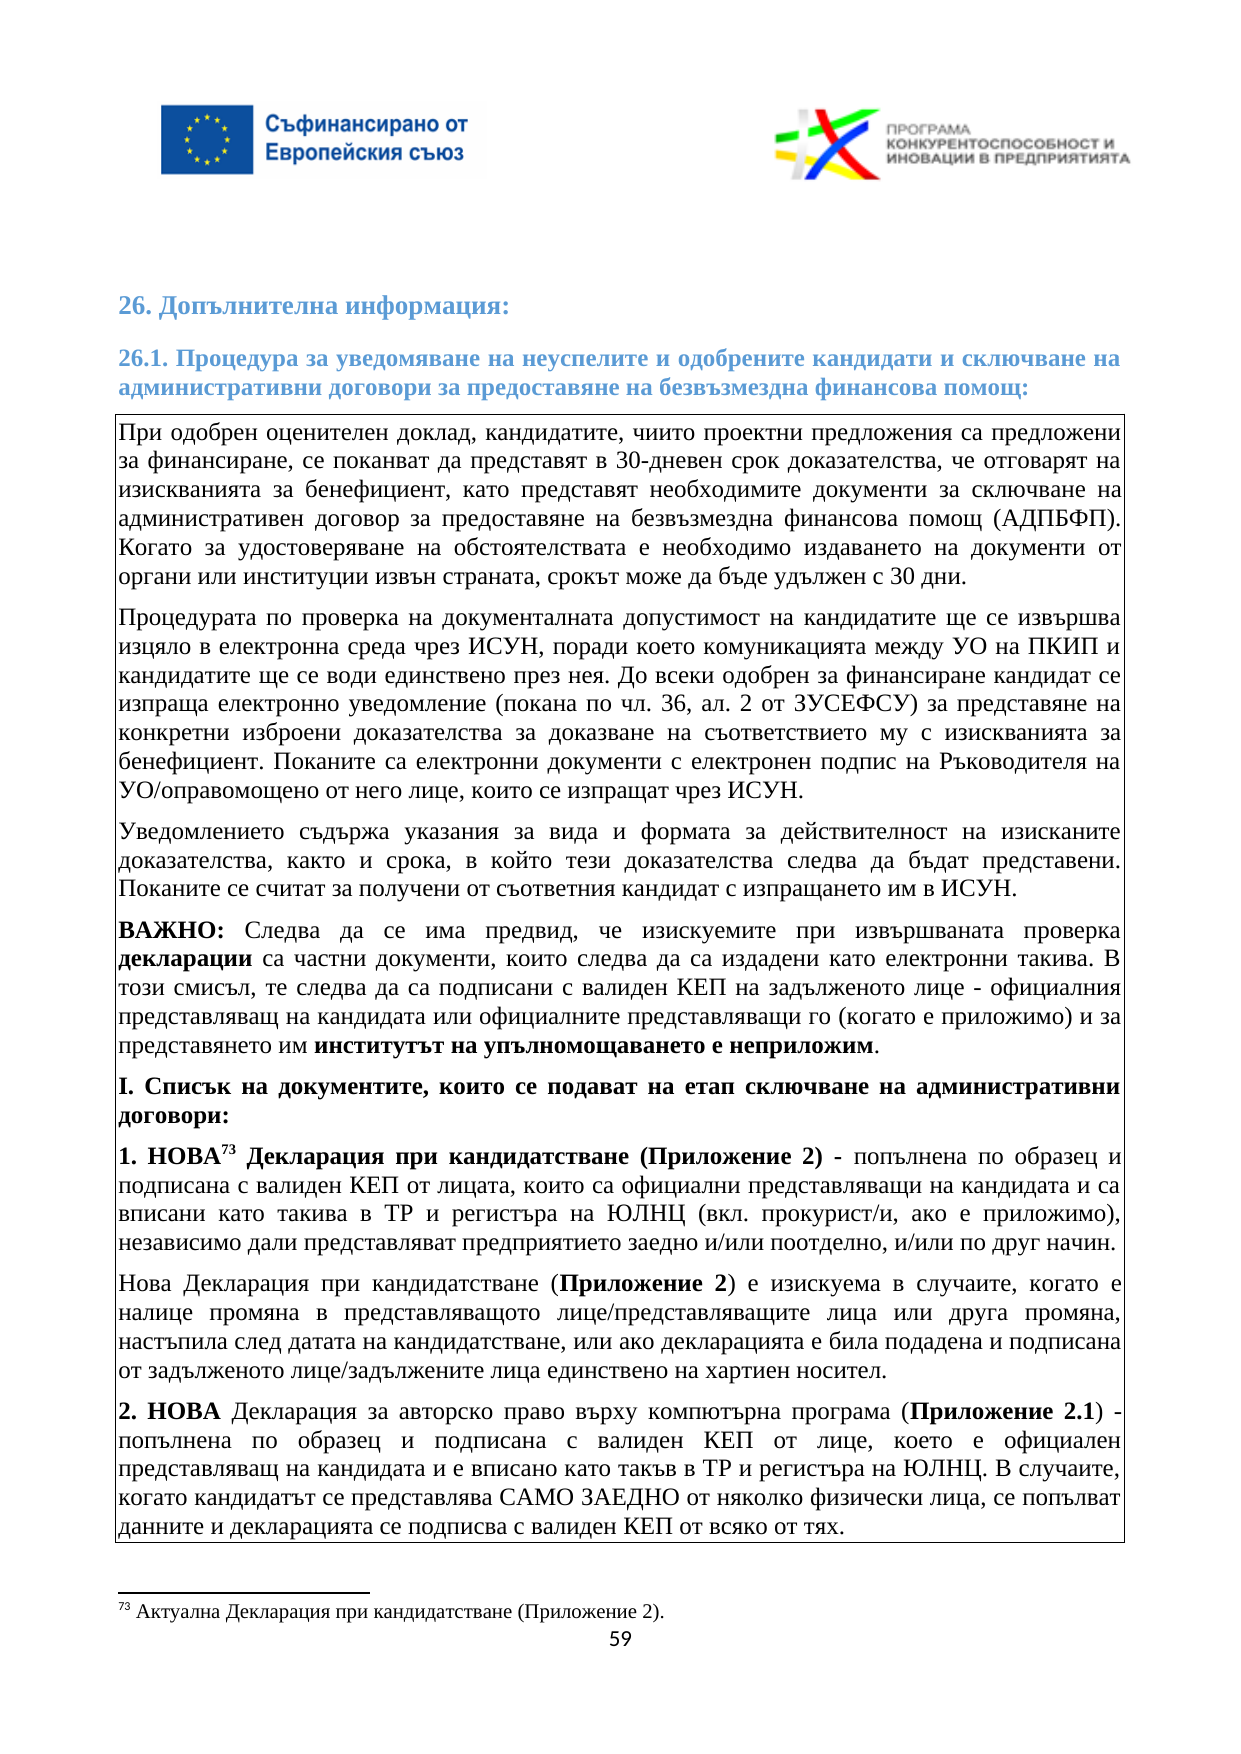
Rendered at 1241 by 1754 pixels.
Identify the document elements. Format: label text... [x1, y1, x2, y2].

text I. Списък на документите, които се подават на етап сключване на административни договори: [116, 1068, 1124, 1128]
text Процедурата по проверка на документалната допустимост на кандидатите ще се извършва изцяло в електронна среда чрез ИСУН, поради което комуникацията между УО на ПКИП и кандидатите ще се води единствено през нея. До всеки одобрен за финансиране кандидат се изпраща електронно уведомление (покана по чл. 36, ал. 2 от ЗУСЕФСУ) за представяне на конкретни изброени доказателства за доказване на съответствието му с изискванията за бенефициент. Поканите са електронни документи с електронен подпис на Ръководителя на УО/оправомощено от него лице, които се изпращат чрез ИСУН. [116, 599, 1124, 803]
picture [773, 101, 1134, 189]
text Нова Декларация при кандидатстване (Приложение 2) е изискуема в случаите, когато е налице промяна в представляващото лице/представляващите лица или друга промяна, настъпила след датата на кандидатстване, или ако декларацията е била подадена и подписана от задълженото лице/задължените лица единствено на хартиен носител. [116, 1265, 1124, 1383]
text ВАЖНО: Следва да се има предвид, че изискуемите при извършваната проверка декларации са частни документи, които следва да са издадени като електронни такива. В този смисъл, те следва да са подписани с валиден КЕП на задълженото лице - официалния представляващ на кандидата или официалните представляващи го (когато е приложимо) и за представянето им институтът на упълномощаването е неприложим. [116, 912, 1124, 1058]
text 2. НОВА Декларация за авторско право върху компютърна програма (Приложение 2.1) - попълнена по образец и подписана с валиден КЕП от лице, което е официален представляващ на кандидата и е вписано като такъв в ТР и регистъра на ЮЛНЦ. В случаите, когато кандидатът се представлява САМО ЗАЕДНО от няколко физически лица, се попълват данните и декларацията се подписва с валиден КЕП от всяко от тях. [116, 1393, 1124, 1542]
subtitle 26.1. Процедура за уведомяване на неуспелите и одобрените кандидати и сключване на административни договори за предоставяне на безвъзмездна финансова помощ: [118, 343, 1122, 401]
text Уведомлението съдържа указания за вида и формата за действителност на изисканите доказателства, както и срока, в който тези доказателства следва да бъдат представени. Поканите се считат за получени от съответния кандидат с изпращането им в ИСУН. [116, 813, 1124, 902]
subtitle 26. Допълнителна информация: [118, 289, 1122, 320]
text При одобрен оценителен доклад, кандидатите, чиито проектни предложения са предложени за финансиране, се поканват да представят в 30-дневен срок доказателства, че отговарят на изискванията за бенефициент, като представят необходимите документи за сключване на административен договор за предоставяне на безвъзмездна финансова помощ (АДПБФП). Когато за удостоверяване на обстоятелствата е необходимо издаването на документи от органи или институции извън страната, срокът може да бъде удължен с 30 дни. [116, 415, 1124, 590]
text 1. НОВА Декларация при кандидатстване (Приложение 2) - попълнена по образец и подписана с валиден КЕП от лицата, които са официални представляващи на кандидата и са вписани като такива в ТР и регистъра на ЮЛНЦ (вкл. прокурист/и, ако е приложимо), независимо дали представляват предприятието заедно и/или поотделно, и/или по друг начин. [116, 1138, 1124, 1256]
picture [157, 101, 488, 179]
